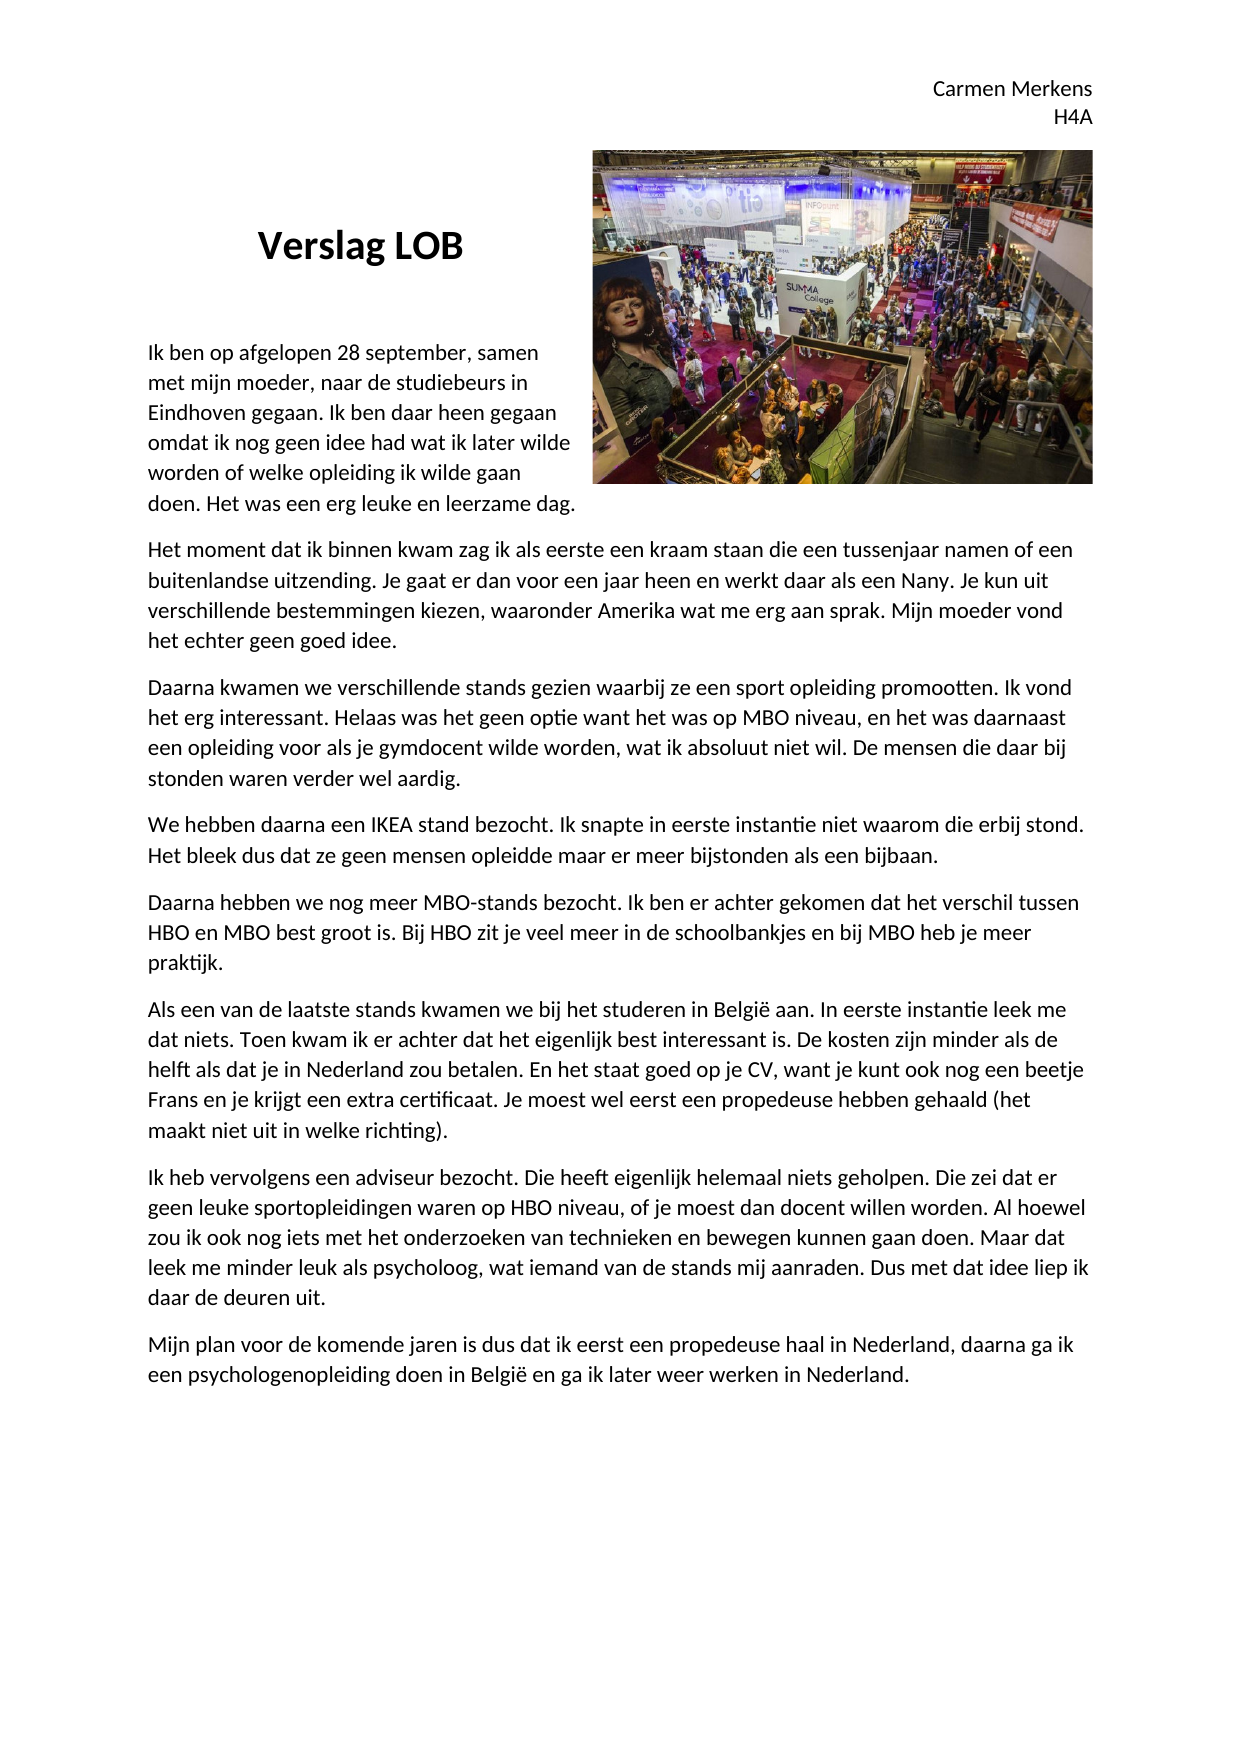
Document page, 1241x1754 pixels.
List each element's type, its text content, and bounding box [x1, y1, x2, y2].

picture [592, 150, 1093, 484]
text Verslag LOB [148, 219, 592, 270]
text We hebben daarna een IKEA stand bezocht. Ik snapte in eerste instantie niet waarom die erbij stond. Het bleek dus dat ze geen mensen opleidde maar er meer bijstonden als een bijbaan. [148, 811, 1093, 869]
text Mijn plan voor de komende jaren is dus dat ik eerst een propedeuse haal in Nederland, daarna ga ik een psychologenopleiding doen in België en ga ik later weer werken in Nederland. [148, 1330, 1093, 1388]
text Ik heb vervolgens een adviseur bezocht. Die heeft eigenlijk helemaal niets geholpen. Die zei dat er geen leuke sportopleidingen waren op HBO niveau, of je moest dan docent willen worden. Al hoewel zou ik ook nog iets met het onderzoeken van technieken en bewegen kunnen gaan doen. Maar dat leek me minder leuk als psycholoog, wat iemand van de stands mij aanraden. Dus met dat idee liep ik daar de deuren uit. [148, 1163, 1093, 1311]
text Als een van de laatste stands kwamen we bij het studeren in België aan. In eerste instantie leek me dat niets. Toen kwam ik er achter dat het eigenlijk best interessant is. De kosten zijn minder als de helft als dat je in Nederland zou betalen. En het staat goed op je CV, want je kunt ook nog een beetje Frans en je krijgt een extra certificaat. Je moest wel eerst een propedeuse hebben gehaald (het maakt niet uit in welke richting). [148, 995, 1093, 1144]
text Daarna hebben we nog meer MBO-stands bezocht. Ik ben er achter gekomen dat het verschil tussen HBO en MBO best groot is. Bij HBO zit je veel meer in de schoolbankjes en bij MBO heb je meer praktijk. [148, 888, 1093, 976]
text Ik ben op afgelopen 28 september, samen met mijn moeder, naar de studiebeurs in Eindhoven gegaan. Ik ben daar heen gegaan omdat ik nog geen idee had wat ik later wilde worden of welke opleiding ik wilde gaan doen. Het was een erg leuke en leerzame dag. [148, 338, 1093, 517]
text Het moment dat ik binnen kwam zag ik als eerste een kraam staan die een tussenjaar namen of een buitenlandse uitzending. Je gaat er dan voor een jaar heen en werkt daar als een Nany. Je kun uit verschillende bestemmingen kiezen, waaronder Amerika wat me erg aan sprak. Mijn moeder vond het echter geen goed idee. [148, 536, 1093, 654]
text Daarna kwamen we verschillende stands gezien waarbij ze een sport opleiding promootten. Ik vond het erg interessant. Helaas was het geen optie want het was op MBO niveau, en het was daarnaast een opleiding voor als je gymdocent wilde worden, wat ik absoluut niet wil. De mensen die daar bij stonden waren verder wel aardig. [148, 673, 1093, 792]
